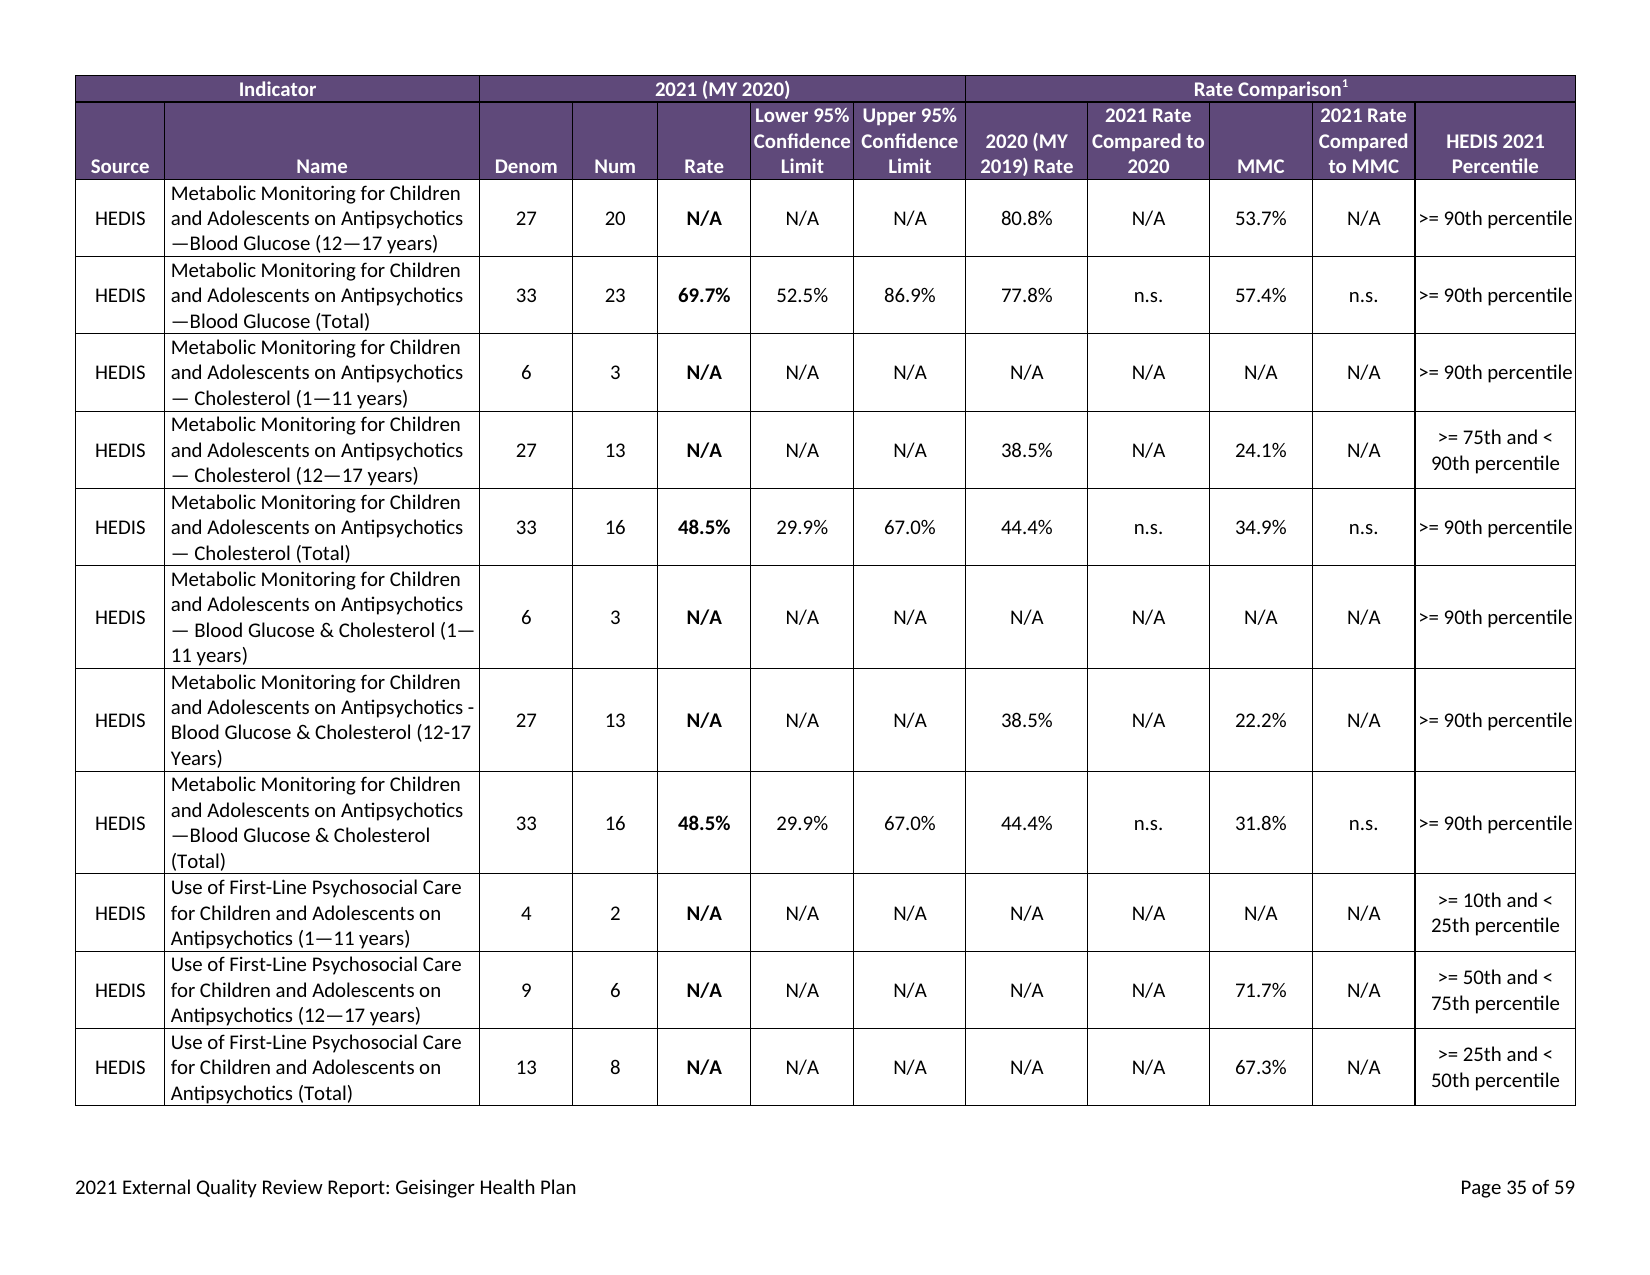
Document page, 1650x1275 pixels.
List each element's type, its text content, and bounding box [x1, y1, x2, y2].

table_cell Lower 95% Confidence Limit [751, 103, 853, 179]
table_cell >= 50th and < 75th percentile [1416, 952, 1575, 1028]
table_cell 3 [573, 334, 657, 411]
table_cell N/A [1313, 669, 1414, 771]
table_cell Rate [658, 103, 750, 179]
table_cell HEDIS [76, 772, 164, 873]
table_cell >= 90th percentile [1416, 489, 1575, 565]
table_cell N/A [1088, 1029, 1209, 1105]
table_cell HEDIS [76, 952, 164, 1028]
table_cell 2020 (MY 2019) Rate [966, 103, 1087, 179]
table_cell 29.9% [751, 772, 853, 873]
table_cell N/A [658, 1029, 750, 1105]
table_cell 6 [480, 334, 572, 411]
table_cell 20 [573, 180, 657, 256]
table_cell N/A [1088, 412, 1209, 488]
table_cell N/A [854, 1029, 965, 1105]
table_cell 71.7% [1210, 952, 1312, 1028]
table_cell N/A [1088, 874, 1209, 951]
table_cell Metabolic Monitoring for Children and Adolescents on Antipsychotics—Blood Glucose (12—17 years) [165, 180, 479, 256]
table_cell HEDIS [76, 257, 164, 333]
table_cell 44.4% [966, 489, 1087, 565]
table_cell 67.0% [854, 772, 965, 873]
table_cell 13 [480, 1029, 572, 1105]
table_cell 16 [573, 489, 657, 565]
table_cell N/A [1088, 566, 1209, 668]
table_cell 2 [573, 874, 657, 951]
table_cell N/A [751, 334, 853, 411]
table_cell n.s. [1313, 772, 1414, 873]
table_cell HEDIS [76, 566, 164, 668]
table_cell 4 [480, 874, 572, 951]
table_cell 38.5% [966, 412, 1087, 488]
table_cell N/A [751, 952, 853, 1028]
table_cell N/A [1088, 334, 1209, 411]
table_header Rate Comparison1 [966, 76, 1575, 101]
table_header Indicator [76, 76, 479, 101]
table_cell 34.9% [1210, 489, 1312, 565]
table_cell N/A [854, 874, 965, 951]
table_cell 27 [480, 412, 572, 488]
table_cell 2021 Rate Compared to 2020 [1088, 103, 1209, 179]
table_cell 53.7% [1210, 180, 1312, 256]
table_cell 44.4% [966, 772, 1087, 873]
table_cell Use of First-Line Psychosocial Care for Children and Adolescents on Antipsychotics (12—17 years) [165, 952, 479, 1028]
table_cell >= 75th and < 90th percentile [1416, 412, 1575, 488]
table_cell >= 90th percentile [1416, 257, 1575, 333]
table_cell >= 25th and < 50th percentile [1416, 1029, 1575, 1105]
table_cell 13 [573, 412, 657, 488]
table_cell n.s. [1088, 489, 1209, 565]
table_cell 13 [573, 669, 657, 771]
table_cell Metabolic Monitoring for Children and Adolescents on Antipsychotics—Blood Glucose & Cholesterol (Total) [165, 772, 479, 873]
table_cell 9 [480, 952, 572, 1028]
table_cell N/A [1210, 874, 1312, 951]
table_cell N/A [1210, 334, 1312, 411]
table_cell Metabolic Monitoring for Children and Adolescents on Antipsychotics — Cholesterol (Total) [165, 489, 479, 565]
table_cell N/A [751, 412, 853, 488]
table_cell N/A [658, 566, 750, 668]
table_cell 57.4% [1210, 257, 1312, 333]
table_cell HEDIS [76, 489, 164, 565]
table_header 2021 (MY 2020) [480, 76, 965, 101]
table_cell N/A [966, 566, 1087, 668]
table_cell 3 [573, 566, 657, 668]
table_cell 69.7% [658, 257, 750, 333]
table_cell >= 90th percentile [1416, 180, 1575, 256]
table_cell N/A [1088, 669, 1209, 771]
table_cell N/A [1313, 334, 1414, 411]
table_cell N/A [751, 566, 853, 668]
table_cell 31.8% [1210, 772, 1312, 873]
table_cell 67.3% [1210, 1029, 1312, 1105]
table_cell 6 [480, 566, 572, 668]
table_cell N/A [751, 669, 853, 771]
table_cell 48.5% [658, 772, 750, 873]
table_cell 23 [573, 257, 657, 333]
table_cell Name [165, 103, 479, 179]
table_cell N/A [854, 566, 965, 668]
table_cell N/A [966, 1029, 1087, 1105]
table_cell 77.8% [966, 257, 1087, 333]
table_cell N/A [1313, 874, 1414, 951]
table_cell HEDIS 2021 Percentile [1416, 103, 1575, 179]
table_cell Metabolic Monitoring for Children and Adolescents on Antipsychotics— Cholesterol (12—17 years) [165, 412, 479, 488]
table_cell N/A [1210, 566, 1312, 668]
table_cell N/A [854, 412, 965, 488]
table_cell N/A [751, 180, 853, 256]
table_cell Metabolic Monitoring for Children and Adolescents on Antipsychotics - Blood Glucose & Cholesterol (12-17 Years) [165, 669, 479, 771]
table_cell N/A [658, 412, 750, 488]
table_cell n.s. [1313, 257, 1414, 333]
table_cell 27 [480, 669, 572, 771]
table_cell 48.5% [658, 489, 750, 565]
table_cell 80.8% [966, 180, 1087, 256]
table_cell Denom [480, 103, 572, 179]
table_cell N/A [1313, 1029, 1414, 1105]
table_cell Metabolic Monitoring for Children and Adolescents on Antipsychotics—Blood Glucose (Total) [165, 257, 479, 333]
table_cell Metabolic Monitoring for Children and Adolescents on Antipsychotics— Blood Glucose & Cholesterol (1—11 years) [165, 566, 479, 668]
table_cell n.s. [1088, 257, 1209, 333]
table_cell Metabolic Monitoring for Children and Adolescents on Antipsychotics— Cholesterol (1—11 years) [165, 334, 479, 411]
table_cell >= 90th percentile [1416, 669, 1575, 771]
table_cell N/A [966, 334, 1087, 411]
table_cell N/A [854, 669, 965, 771]
table_cell HEDIS [76, 180, 164, 256]
table_cell Use of First-Line Psychosocial Care for Children and Adolescents on Antipsychotics (1—11 years) [165, 874, 479, 951]
table_cell N/A [658, 952, 750, 1028]
table_cell Use of First-Line Psychosocial Care for Children and Adolescents on Antipsychotics (Total) [165, 1029, 479, 1105]
table_cell >= 10th and < 25th percentile [1416, 874, 1575, 951]
table_cell Num [573, 103, 657, 179]
table_cell N/A [751, 874, 853, 951]
table_cell 6 [573, 952, 657, 1028]
table_cell N/A [1313, 180, 1414, 256]
table_cell HEDIS [76, 412, 164, 488]
table_cell >= 90th percentile [1416, 566, 1575, 668]
table_cell N/A [658, 180, 750, 256]
table_cell N/A [1313, 952, 1414, 1028]
table_cell 27 [480, 180, 572, 256]
table_cell N/A [966, 952, 1087, 1028]
table_cell 24.1% [1210, 412, 1312, 488]
table_cell N/A [854, 180, 965, 256]
table_cell N/A [658, 874, 750, 951]
table_cell HEDIS [76, 334, 164, 411]
table_cell n.s. [1313, 489, 1414, 565]
table_cell 52.5% [751, 257, 853, 333]
table_cell 67.0% [854, 489, 965, 565]
table_cell Upper 95% Confidence Limit [854, 103, 965, 179]
table_cell N/A [966, 874, 1087, 951]
table_cell MMC [1210, 103, 1312, 179]
table_cell 16 [573, 772, 657, 873]
table_cell N/A [751, 1029, 853, 1105]
table_cell 33 [480, 772, 572, 873]
table_cell >= 90th percentile [1416, 334, 1575, 411]
table_cell n.s. [1088, 772, 1209, 873]
table_cell >= 90th percentile [1416, 772, 1575, 873]
table_cell N/A [1313, 412, 1414, 488]
table_cell N/A [854, 952, 965, 1028]
table_cell N/A [658, 669, 750, 771]
table_cell 38.5% [966, 669, 1087, 771]
table_cell N/A [1088, 180, 1209, 256]
table_cell N/A [1088, 952, 1209, 1028]
table_cell HEDIS [76, 874, 164, 951]
table_cell 8 [573, 1029, 657, 1105]
table_cell N/A [658, 334, 750, 411]
table_cell N/A [1313, 566, 1414, 668]
table_cell 33 [480, 489, 572, 565]
table_cell HEDIS [76, 669, 164, 771]
table_cell 2021 Rate Compared to MMC [1313, 103, 1414, 179]
table_cell N/A [854, 334, 965, 411]
table_cell HEDIS [76, 1029, 164, 1105]
table_cell Source [76, 103, 164, 179]
table_cell 86.9% [854, 257, 965, 333]
table_cell 33 [480, 257, 572, 333]
table_cell 29.9% [751, 489, 853, 565]
table_cell 22.2% [1210, 669, 1312, 771]
